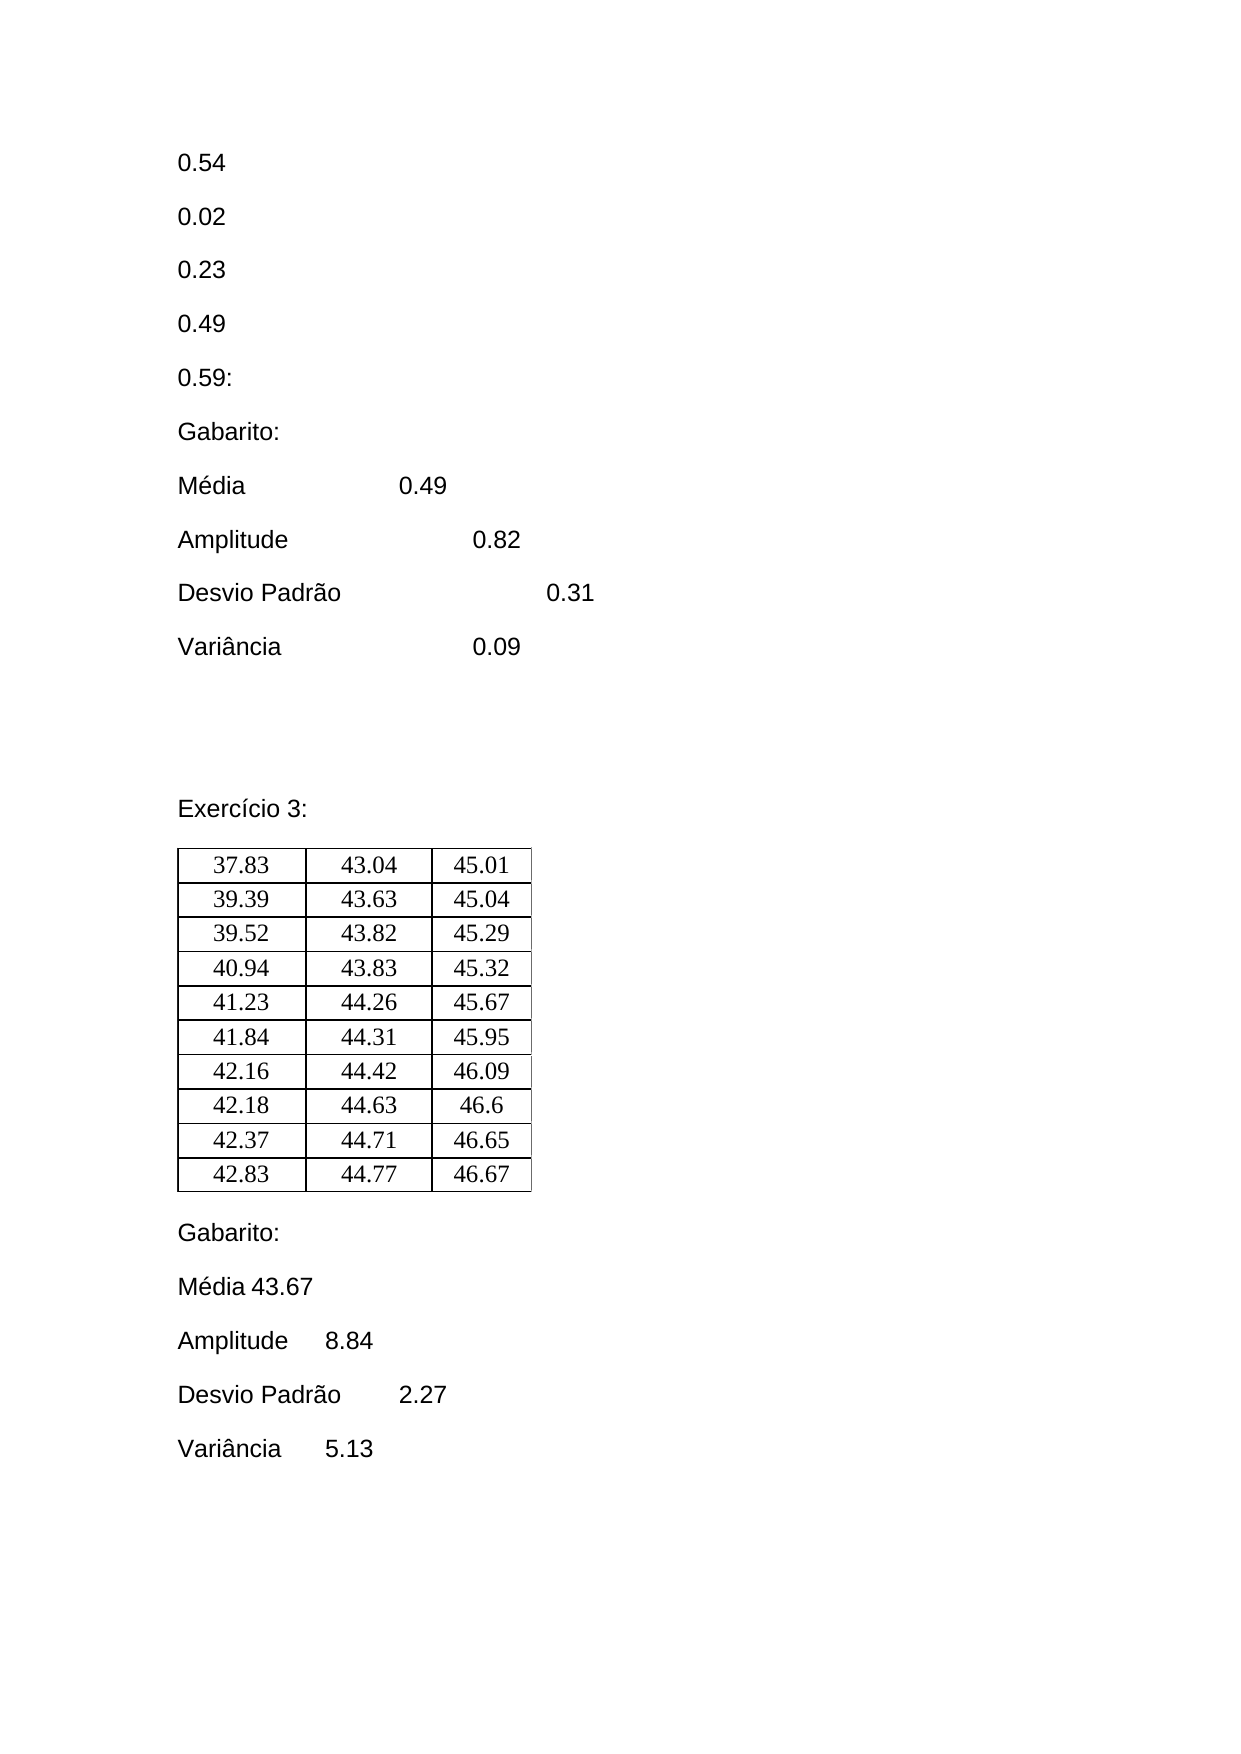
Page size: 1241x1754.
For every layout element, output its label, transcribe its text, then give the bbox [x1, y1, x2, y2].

text Média 0.49 [177, 471, 1063, 499]
text Desvio Padrão 0.31 [177, 578, 1063, 607]
text 0.59: [177, 363, 1063, 392]
text Amplitude 8.84 [177, 1326, 1063, 1354]
text 0.49 [177, 309, 1063, 338]
text Desvio Padrão 2.27 [177, 1380, 1063, 1408]
text Gabarito: [177, 1218, 1063, 1247]
text Gabarito: [177, 417, 1063, 446]
text Média 43.67 [177, 1272, 1063, 1301]
text Variância 0.09 [177, 632, 1063, 661]
text Exercício 3: [177, 794, 1063, 823]
text Variância 5.13 [177, 1433, 1063, 1462]
text 0.54 [177, 148, 1063, 176]
text Amplitude 0.82 [177, 524, 1063, 553]
text 0.23 [177, 255, 1063, 284]
text 0.02 [177, 201, 1063, 230]
